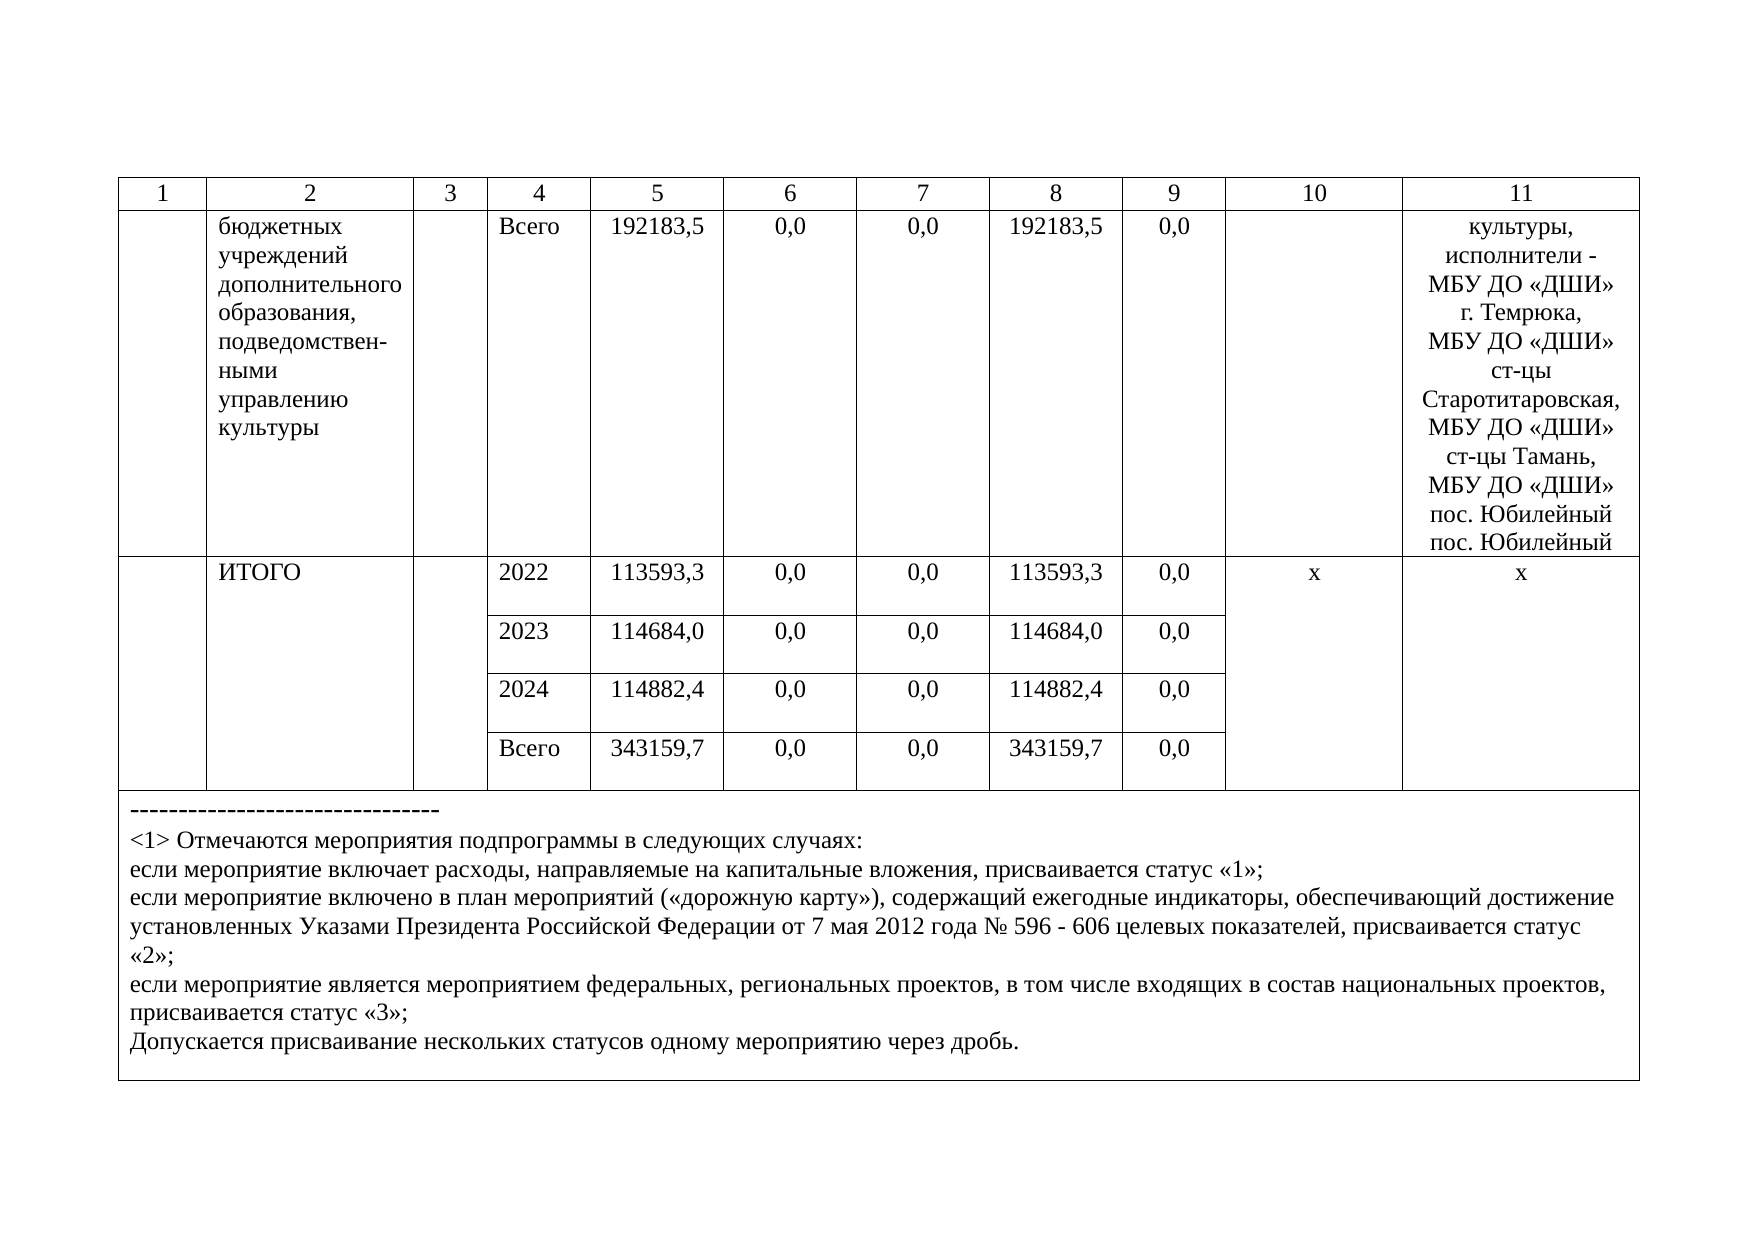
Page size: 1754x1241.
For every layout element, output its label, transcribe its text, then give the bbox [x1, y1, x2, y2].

table_header 2 [207, 178, 413, 210]
table_cell 0,0 [724, 211, 856, 556]
table_cell 0,0 [1123, 733, 1225, 790]
table_cell 2023 [488, 616, 590, 673]
table_cell 113593,3 [990, 557, 1122, 615]
table_cell 0,0 [857, 674, 989, 732]
table_header 7 [857, 178, 989, 210]
table_cell 114882,4 [990, 674, 1122, 732]
table_cell [414, 557, 487, 790]
table_cell 114684,0 [591, 616, 723, 673]
table_header 9 [1123, 178, 1225, 210]
table_cell 113593,3 [591, 557, 723, 615]
table_header 10 [1226, 178, 1402, 210]
table_cell 0,0 [1123, 557, 1225, 615]
table_cell 114684,0 [990, 616, 1122, 673]
table_header 8 [990, 178, 1122, 210]
table_cell х [1226, 557, 1402, 790]
table_cell ИТОГО [207, 557, 413, 790]
table_cell 0,0 [1123, 674, 1225, 732]
table_cell 343159,7 [990, 733, 1122, 790]
table_cell Всего [488, 733, 590, 790]
table_cell 192183,5 [591, 211, 723, 556]
table_cell 0,0 [857, 616, 989, 673]
table_cell 0,0 [857, 211, 989, 556]
table_cell -------------------------------- <1> Отмечаются мероприятия подпрограммы в следующих случаях: если мероприятие включает расходы, направляемые на капитальные вложения, присваивается статус «1»; если мероприятие включено в план мероприятий («дорожную карту»), содержащий ежегодные индикаторы, обеспечивающий достижение установленных Указами Президента Российской Федерации от 7 мая 2012 года № 596 - 606 целевых показателей, присваивается статус «2»; если мероприятие является мероприятием федеральных, региональных проектов, в том числе входящих в состав национальных проектов, присваивается статус «3»; Допускается присваивание нескольких статусов одному мероприятию через дробь. [119, 791, 1639, 1079]
table_cell Всего [488, 211, 590, 556]
table_cell 2024 [488, 674, 590, 732]
table_header 11 [1403, 178, 1639, 210]
table_cell 0,0 [724, 616, 856, 673]
table_cell 114882,4 [591, 674, 723, 732]
table_header 6 [724, 178, 856, 210]
table_cell 0,0 [724, 733, 856, 790]
table_cell х [1403, 557, 1639, 790]
table_cell 0,0 [1123, 211, 1225, 556]
table_cell 343159,7 [591, 733, 723, 790]
table_header 3 [414, 178, 487, 210]
table_cell 0,0 [724, 674, 856, 732]
table_header 4 [488, 178, 590, 210]
table_header 1 [119, 178, 206, 210]
table_header 5 [591, 178, 723, 210]
table_cell 2022 [488, 557, 590, 615]
table_cell 0,0 [857, 733, 989, 790]
table_cell 0,0 [724, 557, 856, 615]
table_cell [119, 557, 206, 790]
table_cell 0,0 [857, 557, 989, 615]
table_cell 0,0 [1123, 616, 1225, 673]
table_cell 192183,5 [990, 211, 1122, 556]
